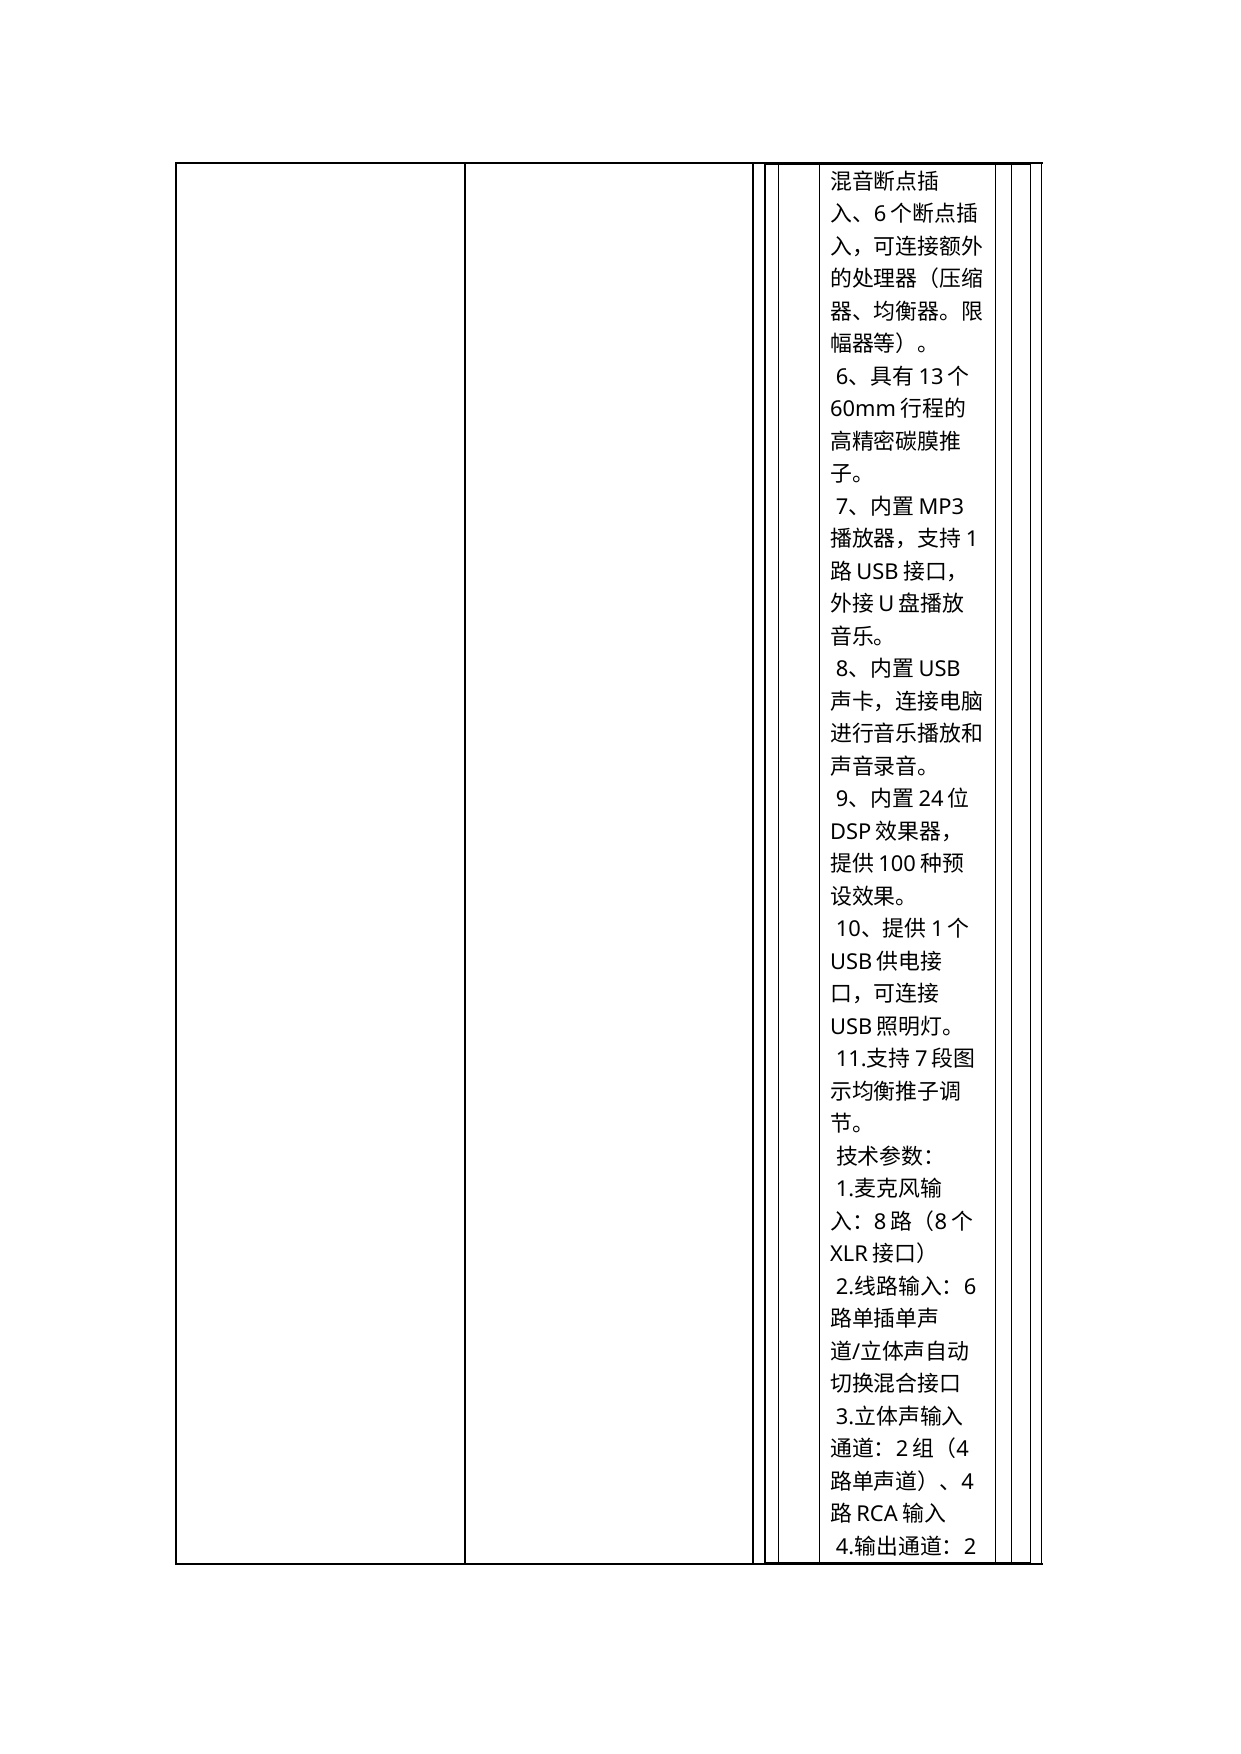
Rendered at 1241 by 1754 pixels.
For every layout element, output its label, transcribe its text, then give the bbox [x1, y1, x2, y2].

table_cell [779, 165, 819, 1562]
table_cell [177, 164, 464, 1563]
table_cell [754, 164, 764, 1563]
table_cell 1 [466, 164, 752, 1563]
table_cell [1012, 165, 1030, 1562]
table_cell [820, 165, 995, 1562]
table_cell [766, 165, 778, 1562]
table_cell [996, 165, 1011, 1562]
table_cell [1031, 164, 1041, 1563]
